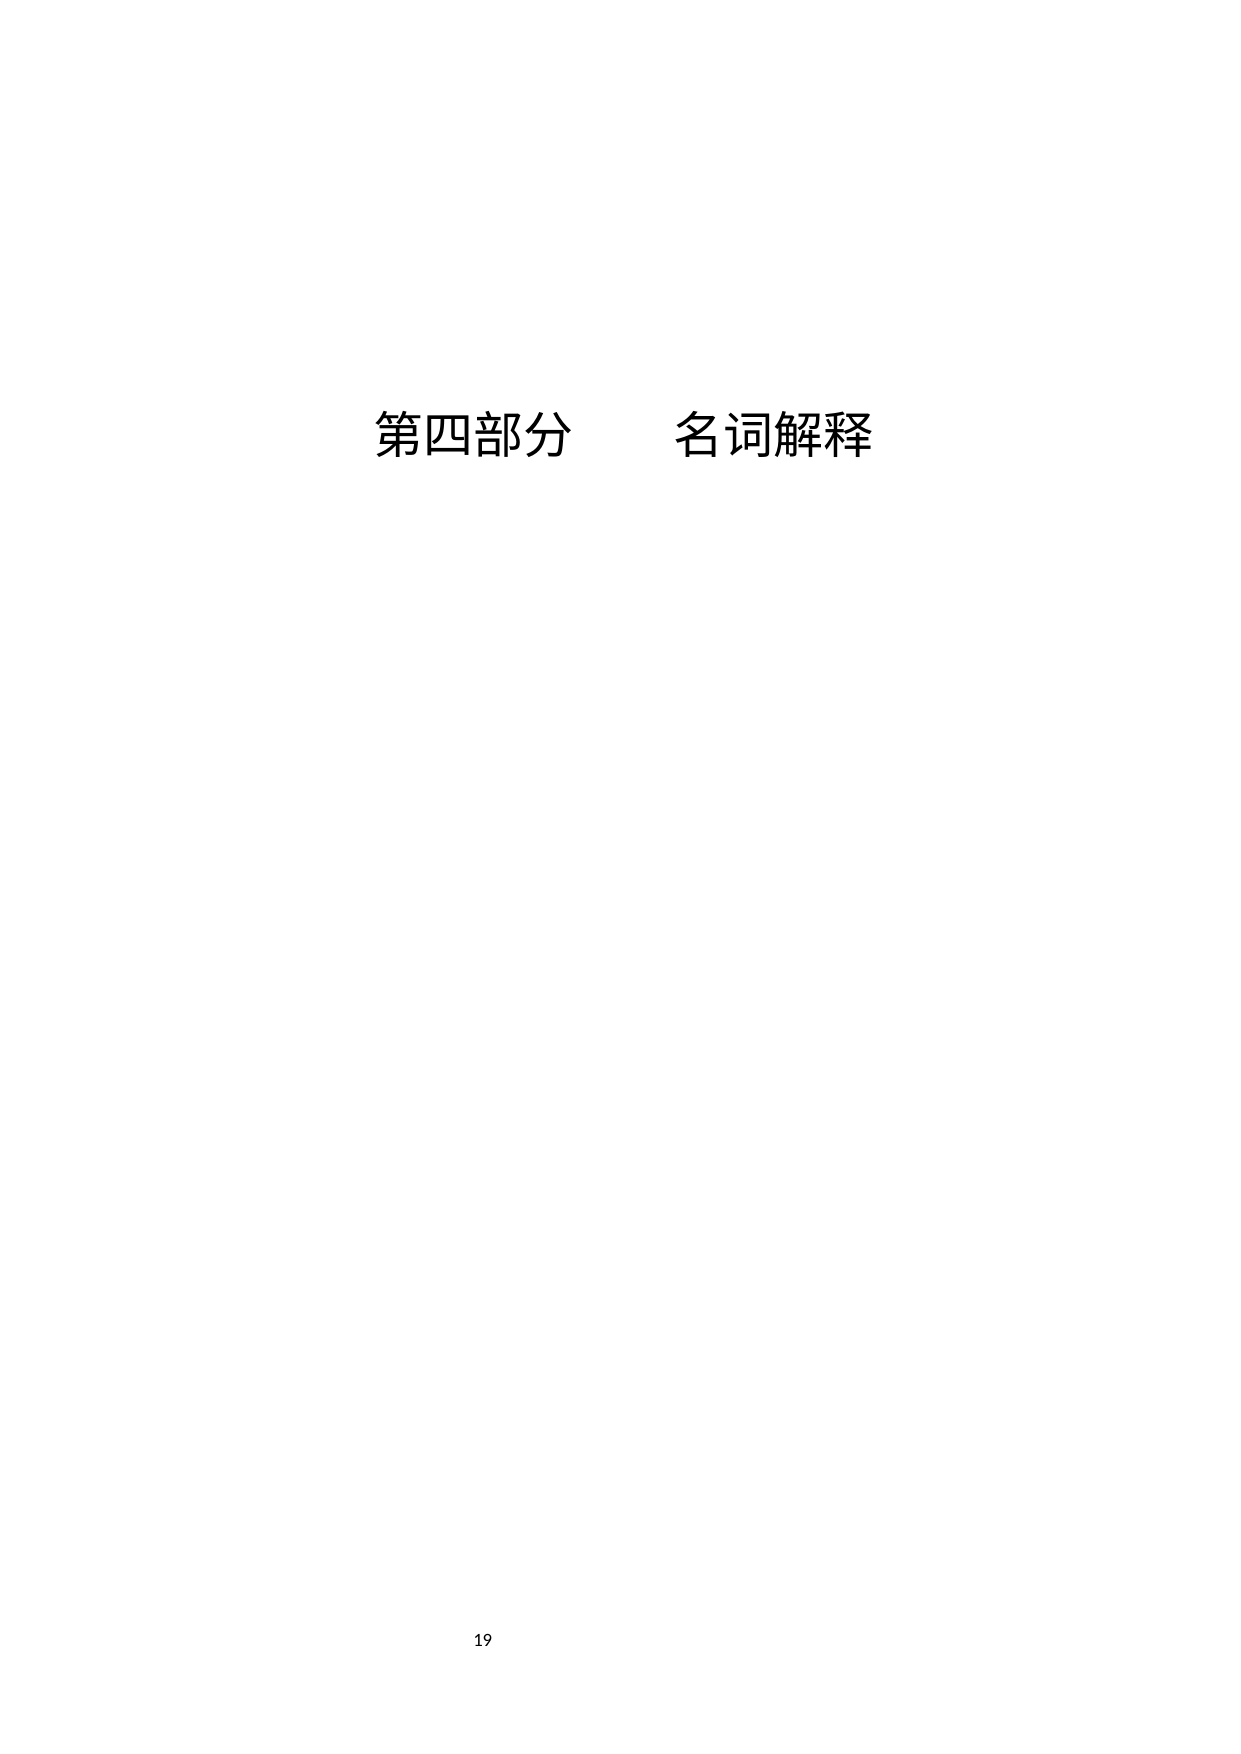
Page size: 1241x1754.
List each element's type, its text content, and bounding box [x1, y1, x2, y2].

text 第四部分 名词解释 [165, 382, 1081, 481]
